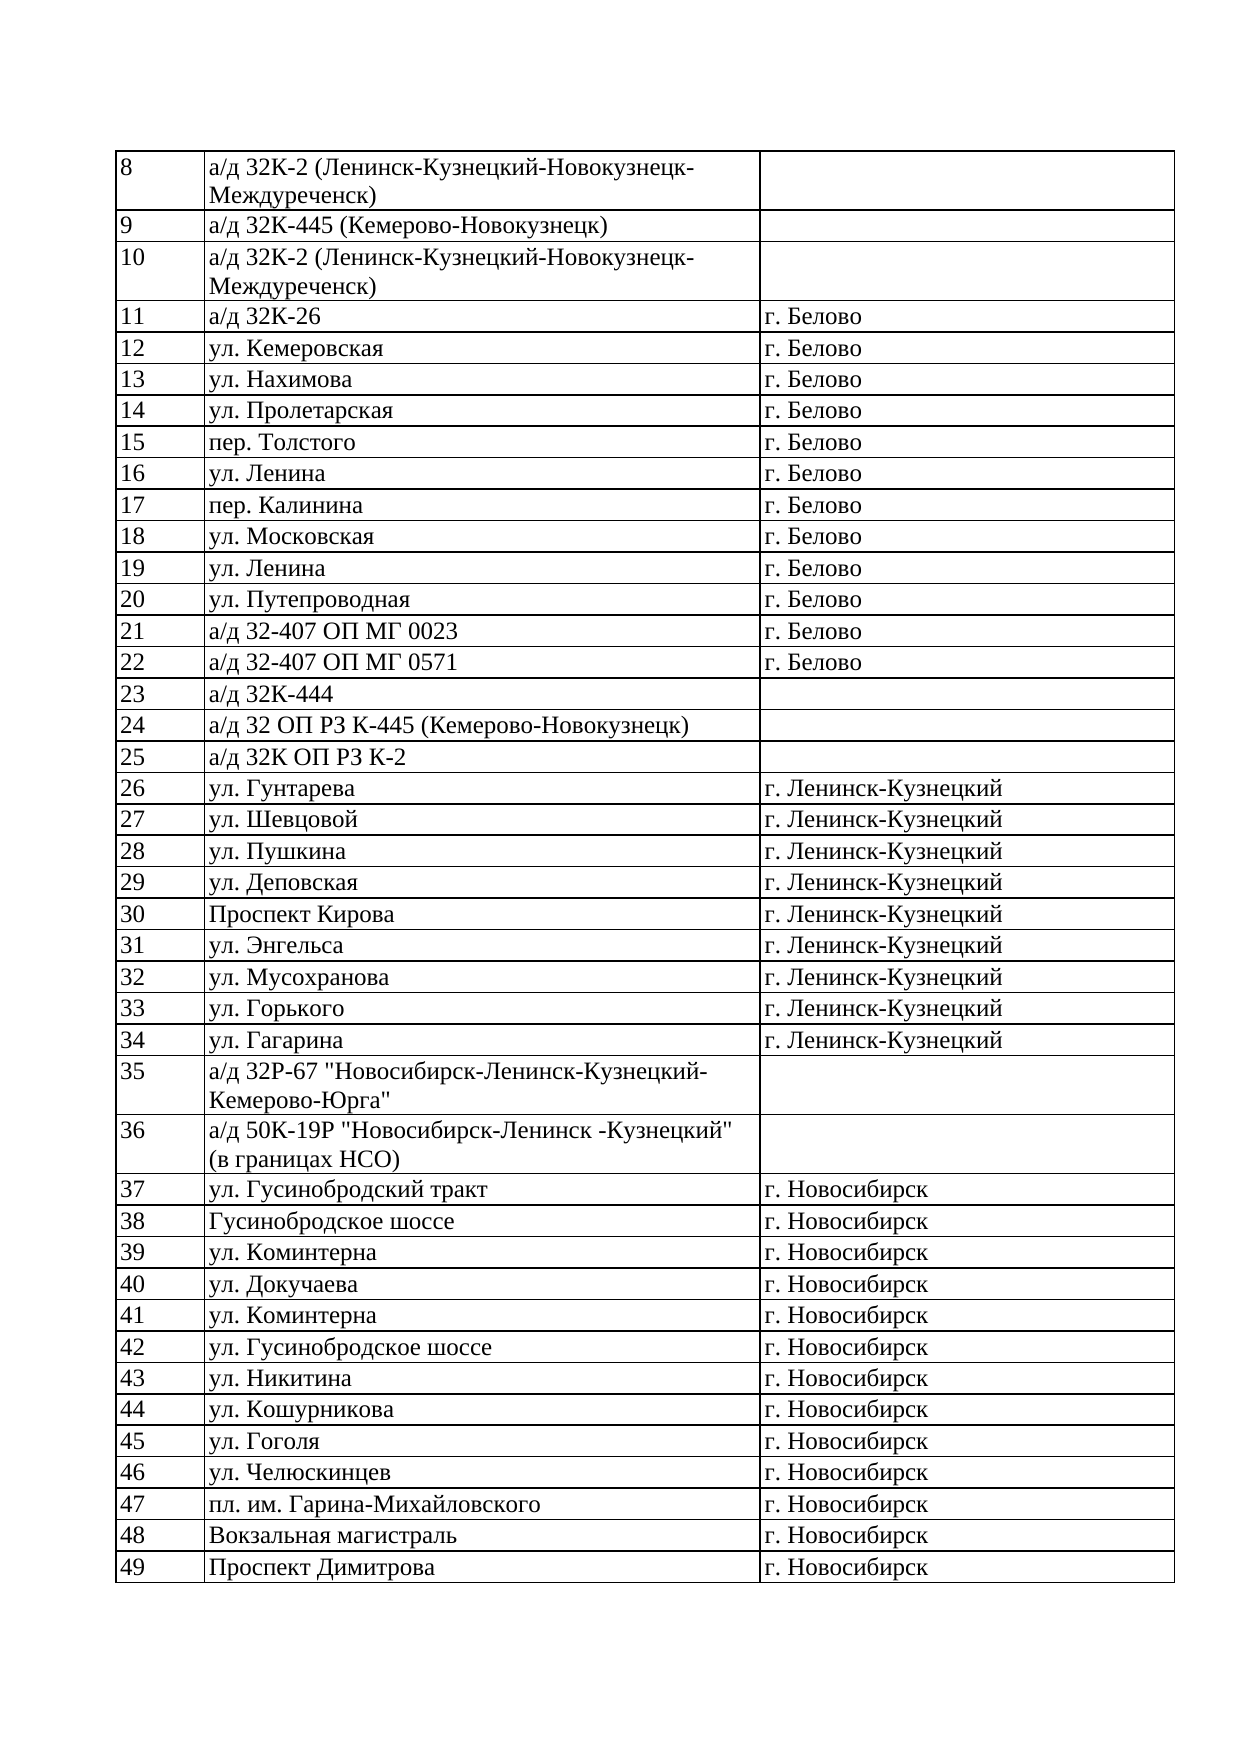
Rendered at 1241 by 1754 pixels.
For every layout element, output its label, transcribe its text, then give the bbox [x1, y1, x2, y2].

table_cell [761, 152, 1174, 209]
table_cell Проспект Димитрова [205, 1552, 759, 1582]
table_cell ул. Деповская [205, 867, 759, 897]
table_cell а/д 32-407 ОП МГ 0571 [205, 647, 759, 677]
table_cell г. Ленинск-Кузнецкий [761, 1025, 1174, 1054]
table_cell Гусинобродское шоссе [205, 1206, 759, 1236]
table_cell а/д 32К-444 [205, 679, 759, 708]
table_cell 22 [117, 647, 204, 677]
table_cell 43 [117, 1363, 204, 1393]
table_cell г. Ленинск-Кузнецкий [761, 993, 1174, 1023]
table_cell 9 [117, 211, 204, 241]
table_cell [761, 1115, 1174, 1173]
table_cell 33 [117, 993, 204, 1023]
table_cell 16 [117, 458, 204, 488]
table_cell ул. Ленина [205, 458, 759, 488]
table_cell 39 [117, 1237, 204, 1267]
table_cell а/д 32 ОП РЗ К-445 (Кемерово-Новокузнецк) [205, 710, 759, 740]
table_cell г. Белово [761, 427, 1174, 457]
table_cell 45 [117, 1426, 204, 1456]
table_cell 31 [117, 930, 204, 960]
table_cell Проспект Кирова [205, 899, 759, 929]
table_cell 21 [117, 616, 204, 646]
table_cell ул. Пролетарская [205, 396, 759, 425]
table_cell 8 [117, 152, 204, 209]
table_cell 48 [117, 1520, 204, 1550]
table_cell ул. Кемеровская [205, 333, 759, 362]
table_cell 44 [117, 1395, 204, 1424]
table_cell ул. Гагарина [205, 1025, 759, 1054]
table_cell ул. Нахимова [205, 364, 759, 394]
table_cell 47 [117, 1489, 204, 1519]
table_cell [761, 742, 1174, 771]
table_cell ул. Пушкина [205, 836, 759, 866]
table_cell г. Белово [761, 521, 1174, 551]
table_cell ул. Путепроводная [205, 584, 759, 614]
table_cell а/д 32К-26 [205, 301, 759, 331]
table_cell а/д 32Р-67 "Новосибирск-Ленинск-Кузнецкий-Кемерово-Юрга" [205, 1056, 759, 1114]
table_cell 14 [117, 396, 204, 425]
table_cell а/д 32К-2 (Ленинск-Кузнецкий-Новокузнецк-Междуреченск) [205, 152, 759, 209]
table_cell пер. Толстого [205, 427, 759, 457]
table_cell 32 [117, 962, 204, 992]
table_cell 19 [117, 553, 204, 583]
table_cell 30 [117, 899, 204, 929]
table_cell г. Новосибирск [761, 1332, 1174, 1361]
table_cell ул. Челюскинцев [205, 1457, 759, 1487]
table_cell а/д 50К-19Р "Новосибирск-Ленинск -Кузнецкий" (в границах НСО) [205, 1115, 759, 1173]
table_cell 13 [117, 364, 204, 394]
table_cell ул. Мусохранова [205, 962, 759, 992]
table_cell 15 [117, 427, 204, 457]
table_cell г. Ленинск-Кузнецкий [761, 773, 1174, 803]
table_cell г. Ленинск-Кузнецкий [761, 836, 1174, 866]
table_cell г. Новосибирск [761, 1395, 1174, 1424]
table_cell пл. им. Гарина-Михайловского [205, 1489, 759, 1519]
table_cell г. Белово [761, 553, 1174, 583]
table_cell ул. Энгельса [205, 930, 759, 960]
table_cell [761, 1056, 1174, 1114]
table_cell а/д 32-407 ОП МГ 0023 [205, 616, 759, 646]
table_cell г. Белово [761, 333, 1174, 362]
table_cell ул. Гусинобродский тракт [205, 1174, 759, 1204]
table_cell 25 [117, 742, 204, 771]
table_cell г. Ленинск-Кузнецкий [761, 930, 1174, 960]
table_cell ул. Московская [205, 521, 759, 551]
table_cell г. Белово [761, 616, 1174, 646]
table_cell г. Новосибирск [761, 1489, 1174, 1519]
table_cell 18 [117, 521, 204, 551]
table_cell ул. Горького [205, 993, 759, 1023]
table_cell г. Белово [761, 364, 1174, 394]
table_cell г. Белово [761, 396, 1174, 425]
table_cell г. Новосибирск [761, 1300, 1174, 1330]
table_cell г. Белово [761, 301, 1174, 331]
table_cell 23 [117, 679, 204, 708]
table_cell 28 [117, 836, 204, 866]
table_cell г. Белово [761, 584, 1174, 614]
table_cell 20 [117, 584, 204, 614]
table_cell 40 [117, 1269, 204, 1298]
table_cell [761, 679, 1174, 708]
table_cell [761, 242, 1174, 299]
table_cell 49 [117, 1552, 204, 1582]
table_cell г. Новосибирск [761, 1552, 1174, 1582]
table_cell 34 [117, 1025, 204, 1054]
table_cell ул. Коминтерна [205, 1237, 759, 1267]
table_cell г. Новосибирск [761, 1363, 1174, 1393]
table_cell 11 [117, 301, 204, 331]
table_cell а/д 32К-2 (Ленинск-Кузнецкий-Новокузнецк-Междуреченск) [205, 242, 759, 299]
table_cell 12 [117, 333, 204, 362]
table_cell г. Ленинск-Кузнецкий [761, 962, 1174, 992]
table_cell 26 [117, 773, 204, 803]
table_cell ул. Гунтарева [205, 773, 759, 803]
table_cell г. Белово [761, 490, 1174, 520]
table_cell г. Новосибирск [761, 1457, 1174, 1487]
table_cell ул. Гусинобродское шоссе [205, 1332, 759, 1361]
table_cell 35 [117, 1056, 204, 1114]
table_cell г. Белово [761, 647, 1174, 677]
table_cell г. Новосибирск [761, 1174, 1174, 1204]
table_cell ул. Никитина [205, 1363, 759, 1393]
table_cell г. Ленинск-Кузнецкий [761, 867, 1174, 897]
table_cell г. Новосибирск [761, 1426, 1174, 1456]
table_cell г. Новосибирск [761, 1237, 1174, 1267]
table_cell ул. Коминтерна [205, 1300, 759, 1330]
table_cell 10 [117, 242, 204, 299]
table_cell г. Новосибирск [761, 1206, 1174, 1236]
table_cell 42 [117, 1332, 204, 1361]
table_cell ул. Шевцовой [205, 805, 759, 834]
table_cell г. Ленинск-Кузнецкий [761, 899, 1174, 929]
table_cell 41 [117, 1300, 204, 1330]
table_cell [761, 211, 1174, 241]
table_cell ул. Кошурникова [205, 1395, 759, 1424]
table_cell 27 [117, 805, 204, 834]
table_cell г. Новосибирск [761, 1520, 1174, 1550]
table_cell 24 [117, 710, 204, 740]
table_cell пер. Калинина [205, 490, 759, 520]
table_cell г. Ленинск-Кузнецкий [761, 805, 1174, 834]
table_cell 17 [117, 490, 204, 520]
table_cell а/д 32К ОП РЗ К-2 [205, 742, 759, 771]
table_cell 38 [117, 1206, 204, 1236]
table_cell ул. Гоголя [205, 1426, 759, 1456]
table_cell г. Белово [761, 458, 1174, 488]
table_cell а/д 32К-445 (Кемерово-Новокузнецк) [205, 211, 759, 241]
table_cell 46 [117, 1457, 204, 1487]
table_cell г. Новосибирск [761, 1269, 1174, 1298]
table_cell 36 [117, 1115, 204, 1173]
table_cell [761, 710, 1174, 740]
table_cell ул. Ленина [205, 553, 759, 583]
table_cell Вокзальная магистраль [205, 1520, 759, 1550]
table_cell 29 [117, 867, 204, 897]
table_cell ул. Докучаева [205, 1269, 759, 1298]
table_cell 37 [117, 1174, 204, 1204]
